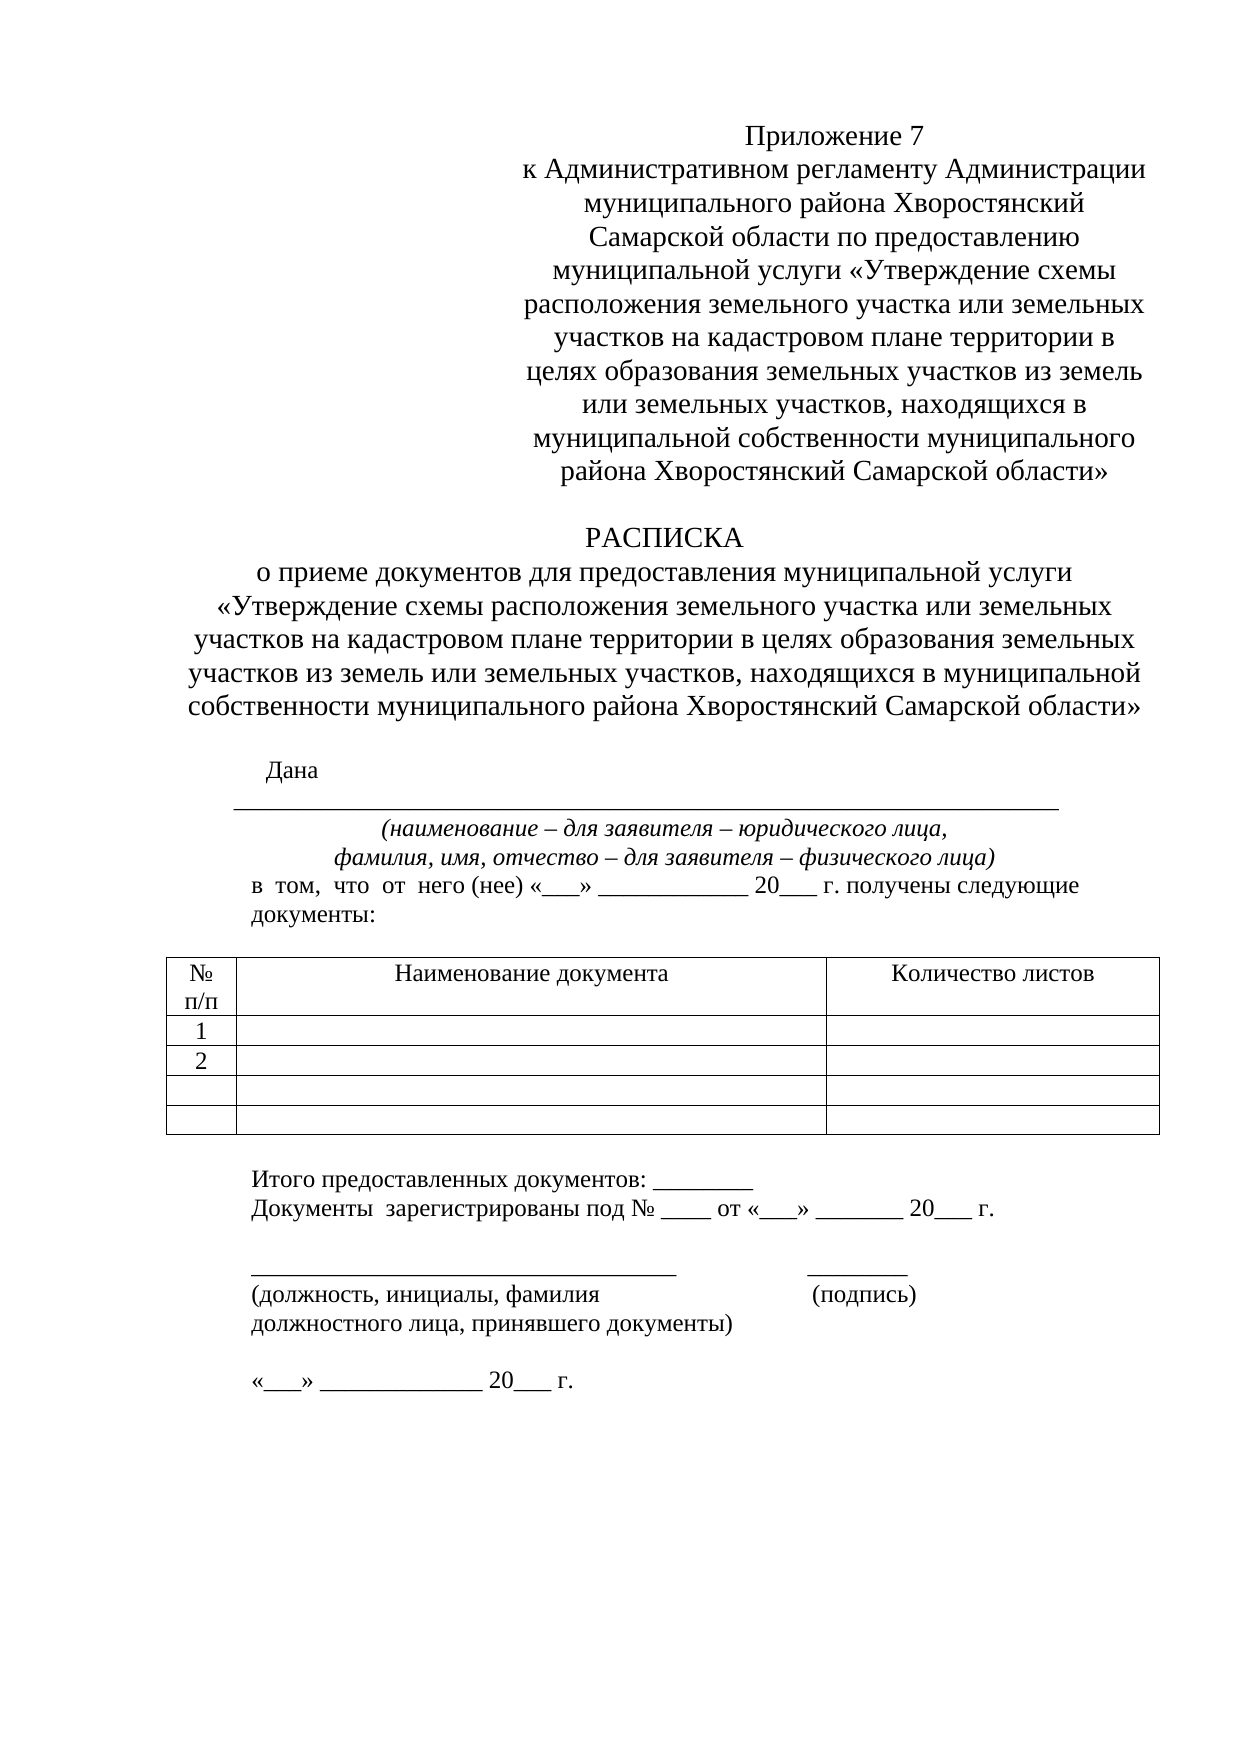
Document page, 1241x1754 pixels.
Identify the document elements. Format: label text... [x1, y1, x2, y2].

table_cell 2 [167, 1046, 236, 1075]
text РАСПИСКА [177, 521, 1152, 554]
table_header Наименование документа [237, 958, 826, 1015]
table_header Количество листов [827, 958, 1159, 1015]
table_cell [827, 1016, 1159, 1045]
text Дана [177, 755, 1152, 784]
text Приложение 7 [517, 118, 1152, 152]
text «___» _____________ 20___ г. [177, 1365, 1152, 1394]
text «Утверждение схемы расположения земельного участка или земельных участков на кадастровом плане территории в целях образования земельных участков из земель или земельных участков, находящихся в муниципальной собственности муниципального района Хворостянский Самарской области» [177, 588, 1152, 722]
text фамилия, имя, отчество – для заявителя – физического лица) [177, 842, 1152, 870]
table_cell [827, 1046, 1159, 1075]
text должностного лица, принявшего документы) [177, 1308, 1152, 1337]
table_cell [237, 1076, 826, 1104]
table_cell [237, 1046, 826, 1075]
text о приеме документов для предоставления муниципальной услуги [177, 554, 1152, 588]
table_cell [167, 1106, 236, 1134]
text документы: [177, 899, 1152, 928]
text (должность, инициалы, фамилия (подпись) [177, 1279, 1152, 1308]
table_cell [827, 1076, 1159, 1104]
table_header № п/п [167, 958, 236, 1015]
table_cell [237, 1016, 826, 1045]
text в том, что от него (нее) «___» ____________ 20___ г. получены следующие [177, 870, 1152, 899]
table_cell [167, 1076, 236, 1104]
text Документы зарегистрированы под № ____ от «___» _______ 20___ г. [177, 1193, 1152, 1222]
table_cell 1 [167, 1016, 236, 1045]
text Итого предоставленных документов: ________ [177, 1164, 1152, 1193]
text __________________________________________________________________ [177, 784, 1152, 813]
text (наименование – для заявителя – юридического лица, [177, 813, 1152, 842]
text к Административном регламенту Администрации муниципального района Хворостянский Самарской области по предоставлению муниципальной услуги «Утверждение схемы расположения земельного участка или земельных участков на кадастровом плане территории в целях образования земельных участков из земель или земельных участков, находящихся в муниципальной собственности муниципального района Хворостянский Самарской области» [517, 152, 1152, 487]
table_cell [237, 1106, 826, 1134]
table_cell [827, 1106, 1159, 1134]
text __________________________________ ________ [177, 1250, 1152, 1279]
